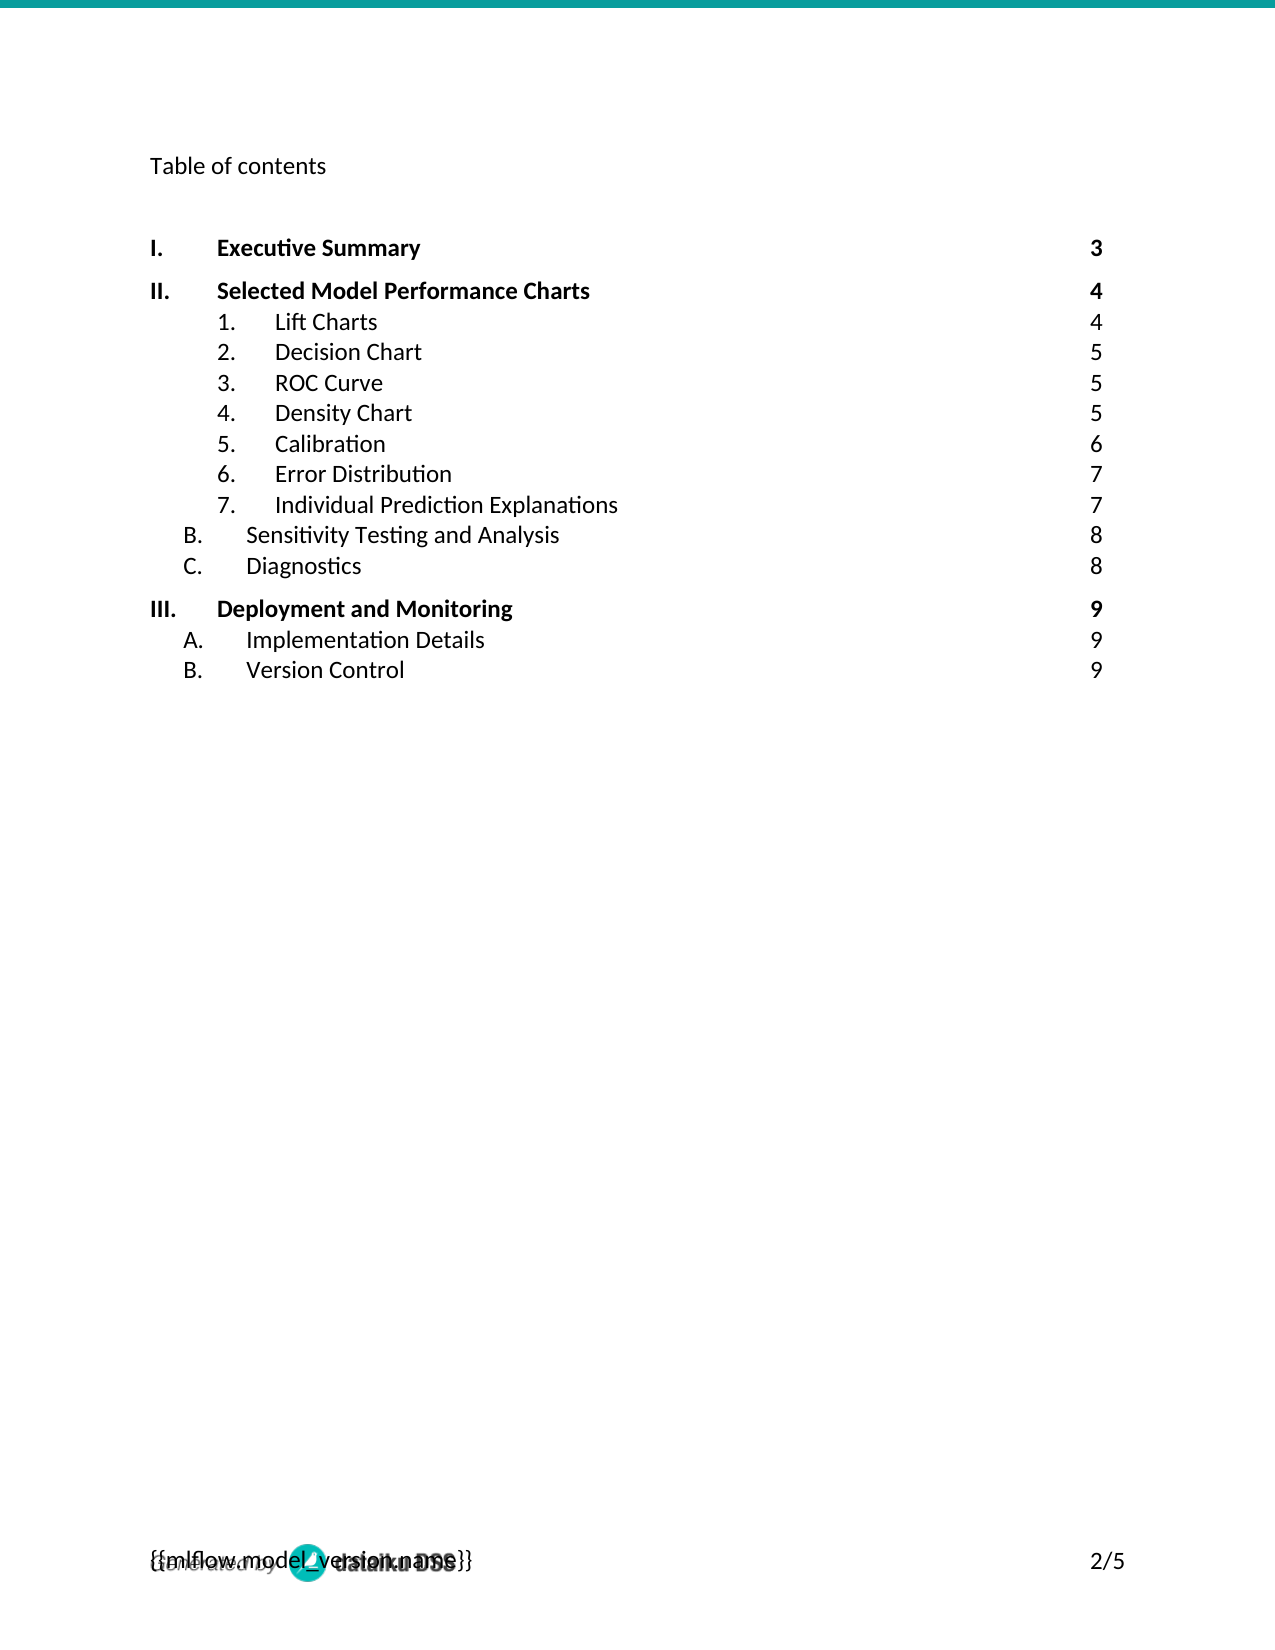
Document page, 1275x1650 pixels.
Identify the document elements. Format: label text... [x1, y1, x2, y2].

picture [131, 1538, 473, 1589]
picture [0, 0, 1275, 8]
text Table of contents [150, 150, 1125, 181]
